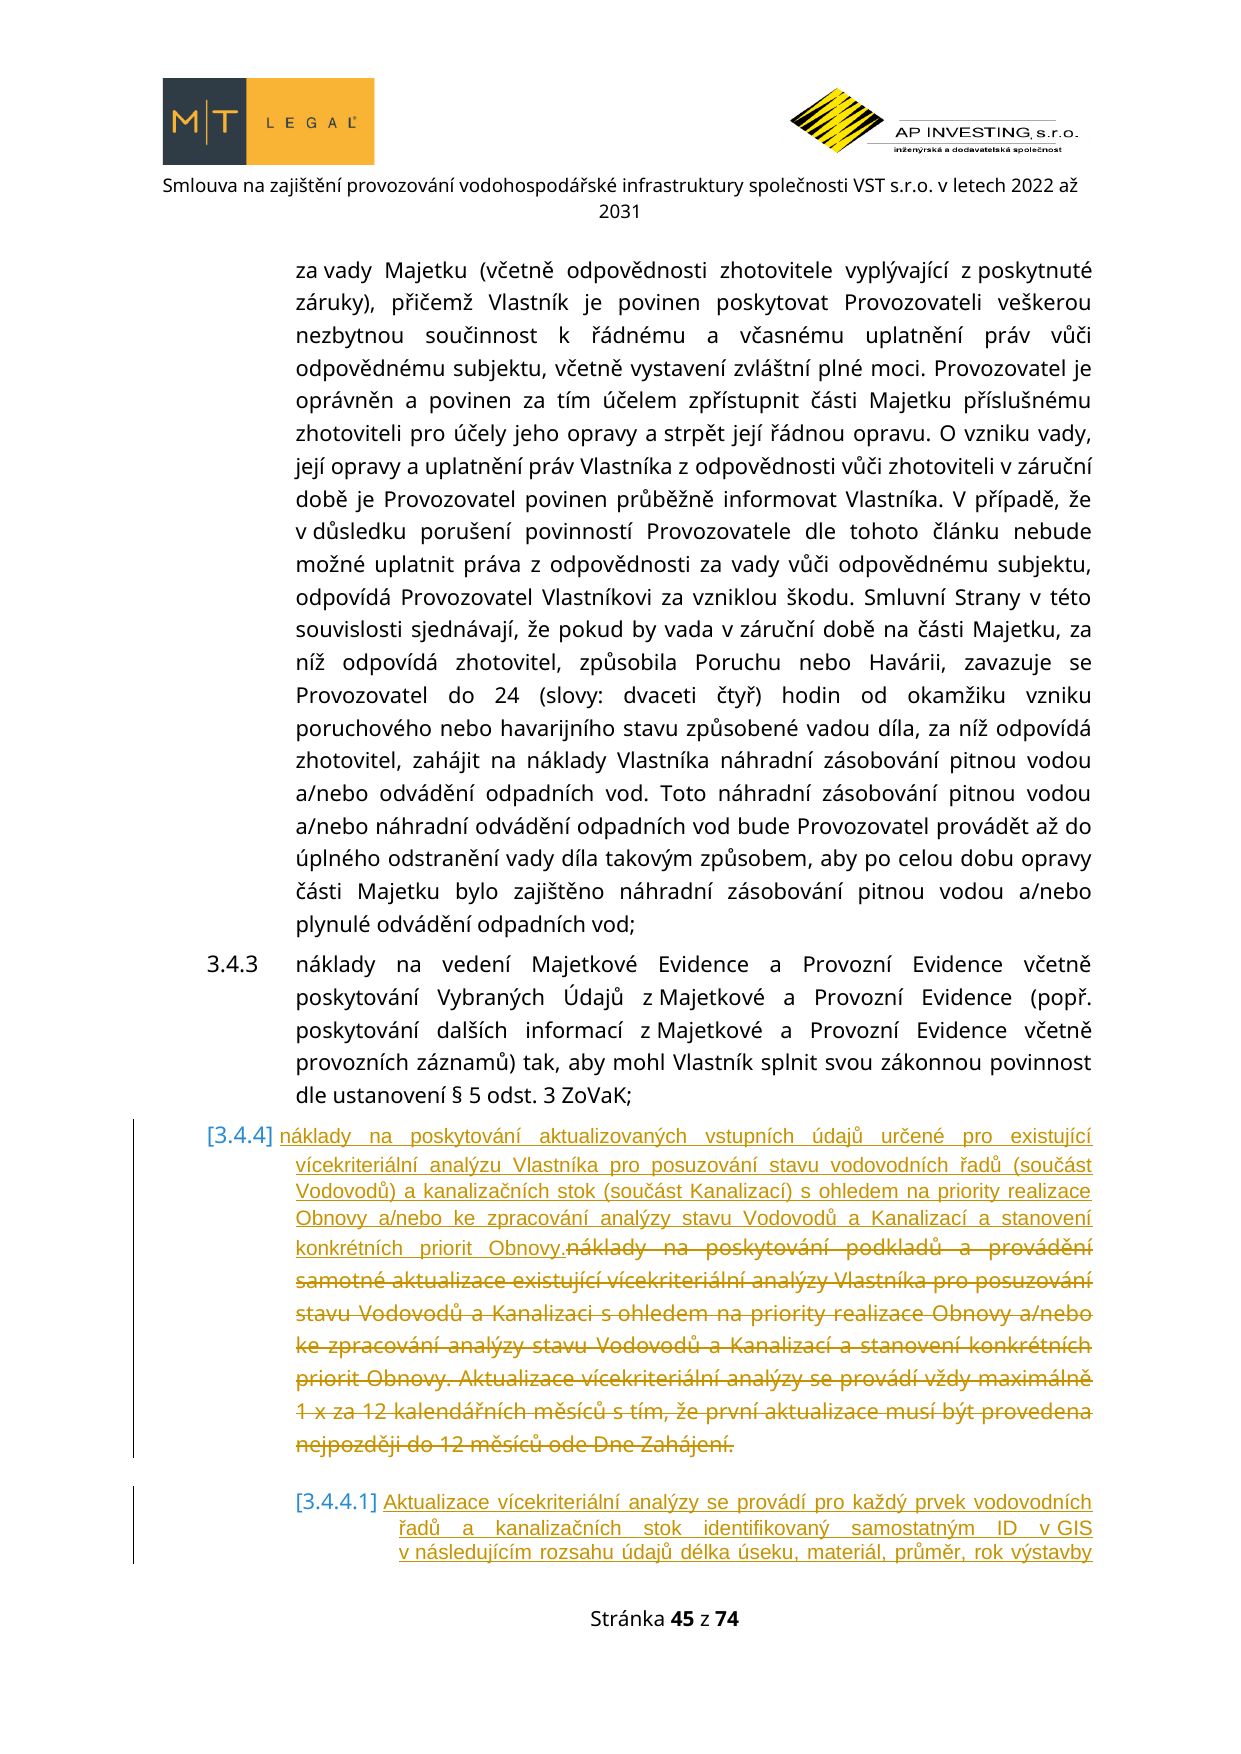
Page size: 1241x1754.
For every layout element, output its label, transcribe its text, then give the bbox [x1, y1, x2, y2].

picture [162, 78, 375, 165]
subtitle náklady na vedení Majetkové Evidence a Provozní Evidence včetně poskytování Vybraných Údajů z Majetkové a Provozní Evidence (popř. poskytování dalších informací z Majetkové a Provozní Evidence včetně provozních záznamů) tak, aby mohl Vlastník splnit svou zákonnou povinnost dle ustanovení § 5 odst. 3 ZoVaK; [207, 948, 1093, 1110]
picture [778, 80, 1093, 165]
